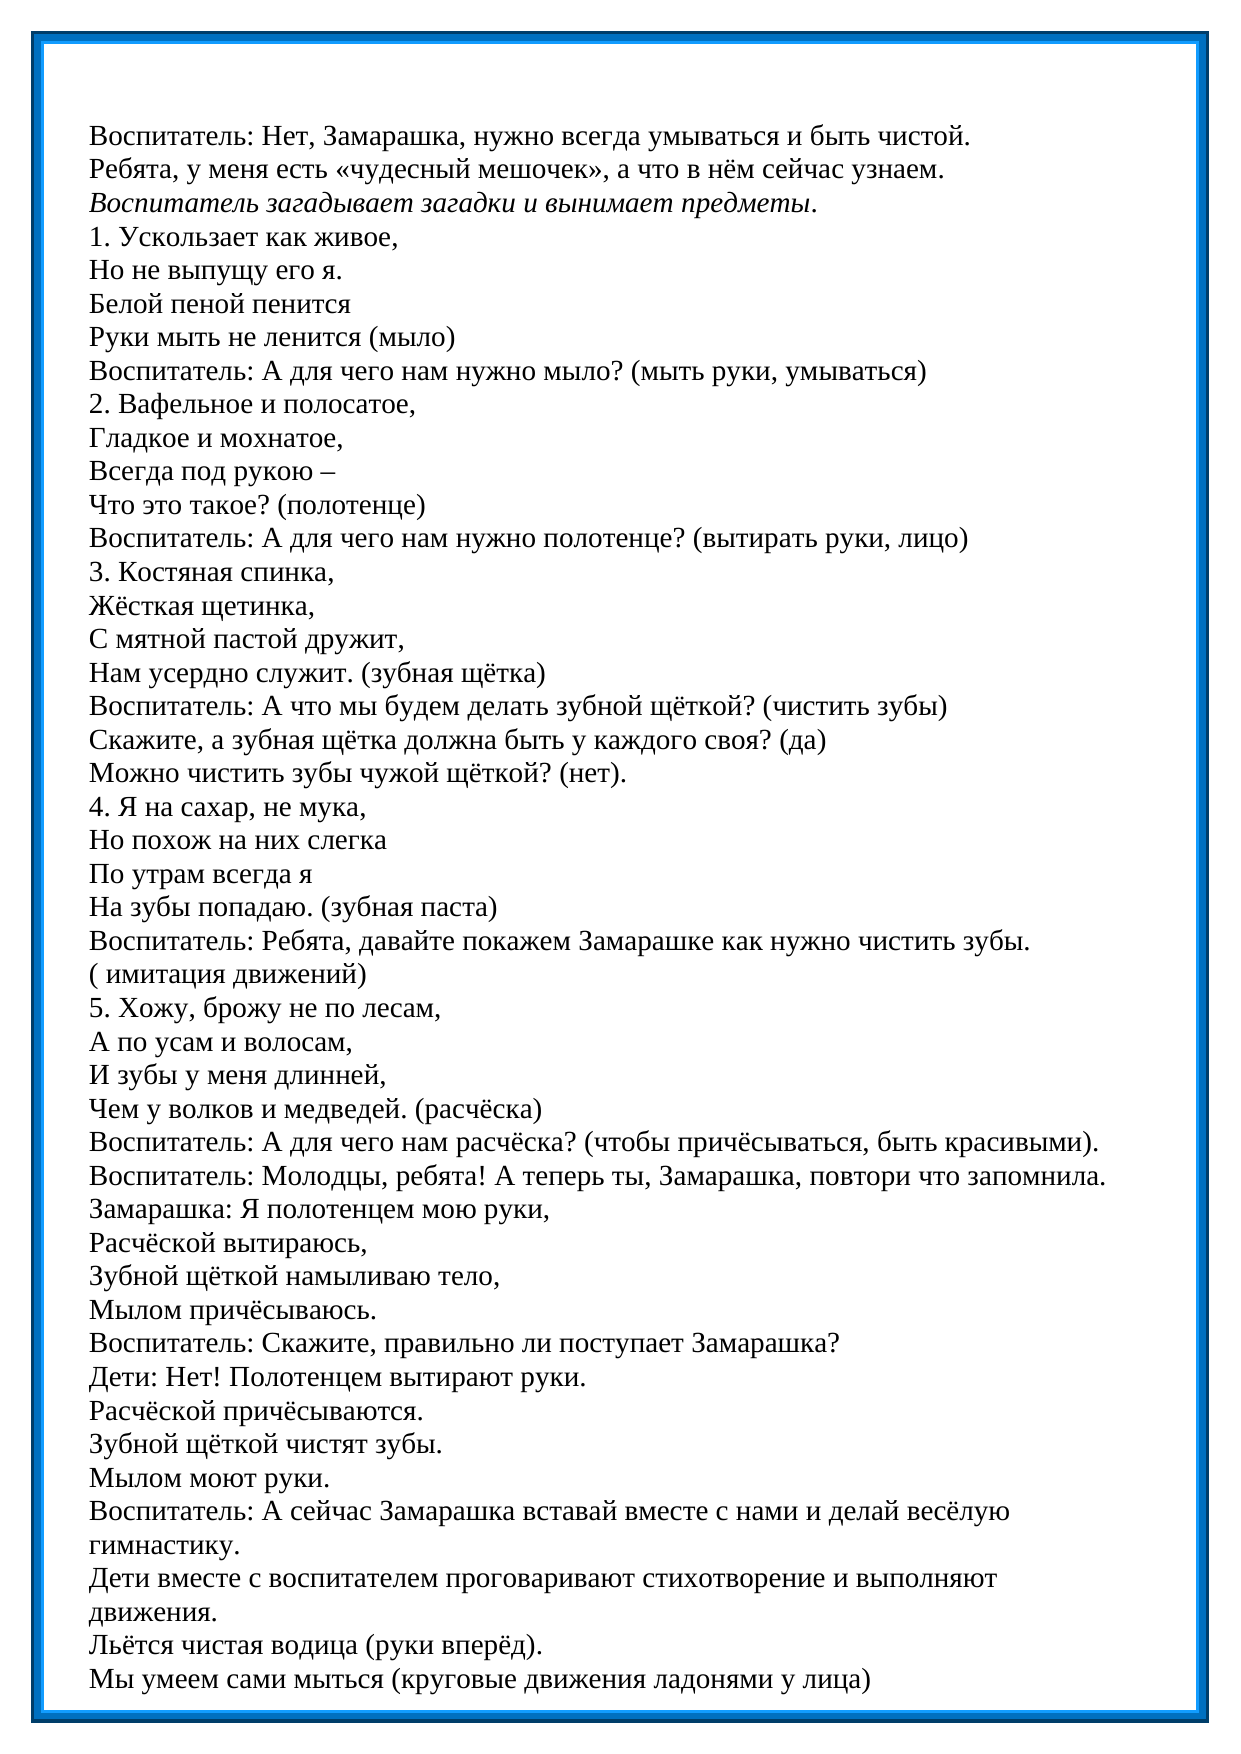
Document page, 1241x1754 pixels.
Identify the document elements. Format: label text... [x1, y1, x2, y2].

text Расчёской вытираюсь, [89, 1225, 1122, 1258]
text С мятной пастой дружит, [89, 621, 1122, 655]
text Расчёской причёсываются. [89, 1393, 1122, 1426]
text Мылом причёсываюсь. [89, 1292, 1122, 1326]
text Гладкое и мохнатое, [89, 420, 1122, 453]
text 3. Костяная спинка, [89, 554, 1122, 588]
text Зубной щёткой чистят зубы. [89, 1426, 1122, 1460]
text Но похож на них слегка [89, 822, 1122, 856]
text Что это такое? (полотенце) [89, 487, 1122, 521]
text Воспитатель: А что мы будем делать зубной щёткой? (чистить зубы) [89, 688, 1122, 722]
text Дети вместе с воспитателем проговаривают стихотворение и выполняют движения. [89, 1560, 1122, 1627]
text Нам усердно служит. (зубная щётка) [89, 655, 1122, 688]
text По утрам всегда я [89, 856, 1122, 889]
text 1. Ускользает как живое, [89, 219, 1122, 252]
text Дети: Нет! Полотенцем вытирают руки. [89, 1359, 1122, 1393]
text Зубной щёткой намыливаю тело, [89, 1258, 1122, 1292]
text Льётся чистая водица (руки вперёд). [89, 1627, 1122, 1661]
text Но не выпущу его я. [89, 252, 1122, 286]
text Белой пеной пенится [89, 286, 1122, 319]
text Руки мыть не ленится (мыло) [89, 319, 1122, 353]
text Воспитатель: Ребята, давайте покажем Замарашке как нужно чистить зубы. ( имитация движений) [89, 923, 1122, 990]
text А по усам и волосам, [89, 1024, 1122, 1057]
text На зубы попадаю. (зубная паста) [89, 889, 1122, 923]
text Мылом моют руки. [89, 1460, 1122, 1493]
text Всегда под рукою – [89, 453, 1122, 487]
text Воспитатель: А для чего нам нужно полотенце? (вытирать руки, лицо) [89, 521, 1122, 554]
text Мы умеем сами мыться (круговые движения ладонями у лица) [89, 1661, 1122, 1694]
text 4. Я на сахар, не мука, [89, 789, 1122, 822]
text Воспитатель: А для чего нам нужно мыло? (мыть руки, умываться) [89, 353, 1122, 386]
text И зубы у меня длинней, [89, 1057, 1122, 1091]
text Жёсткая щетинка, [89, 588, 1122, 621]
text Замарашка: Я полотенцем мою руки, [89, 1191, 1122, 1225]
text Ребята, у меня есть «чудесный мешочек», а что в нём сейчас узнаем. [89, 152, 1122, 185]
text Чем у волков и медведей. (расчёска) [89, 1091, 1122, 1124]
text Воспитатель загадывает загадки и вынимает предметы. [89, 185, 1122, 219]
text Скажите, а зубная щётка должна быть у каждого своя? (да) [89, 722, 1122, 755]
text Воспитатель: А сейчас Замарашка вставай вместе с нами и делай весёлую гимнастику. [89, 1493, 1122, 1560]
text 2. Вафельное и полосатое, [89, 386, 1122, 420]
text Воспитатель: Скажите, правильно ли поступает Замарашка? [89, 1326, 1122, 1359]
text Воспитатель: А для чего нам расчёска? (чтобы причёсываться, быть красивыми). Воспитатель: Молодцы, ребята! А теперь ты, Замарашка, повтори что запомнила. [89, 1124, 1122, 1191]
text Можно чистить зубы чужой щёткой? (нет). [89, 755, 1122, 789]
text Воспитатель: Нет, Замарашка, нужно всегда умываться и быть чистой. [89, 118, 1122, 152]
text 5. Хожу, брожу не по лесам, [89, 990, 1122, 1024]
